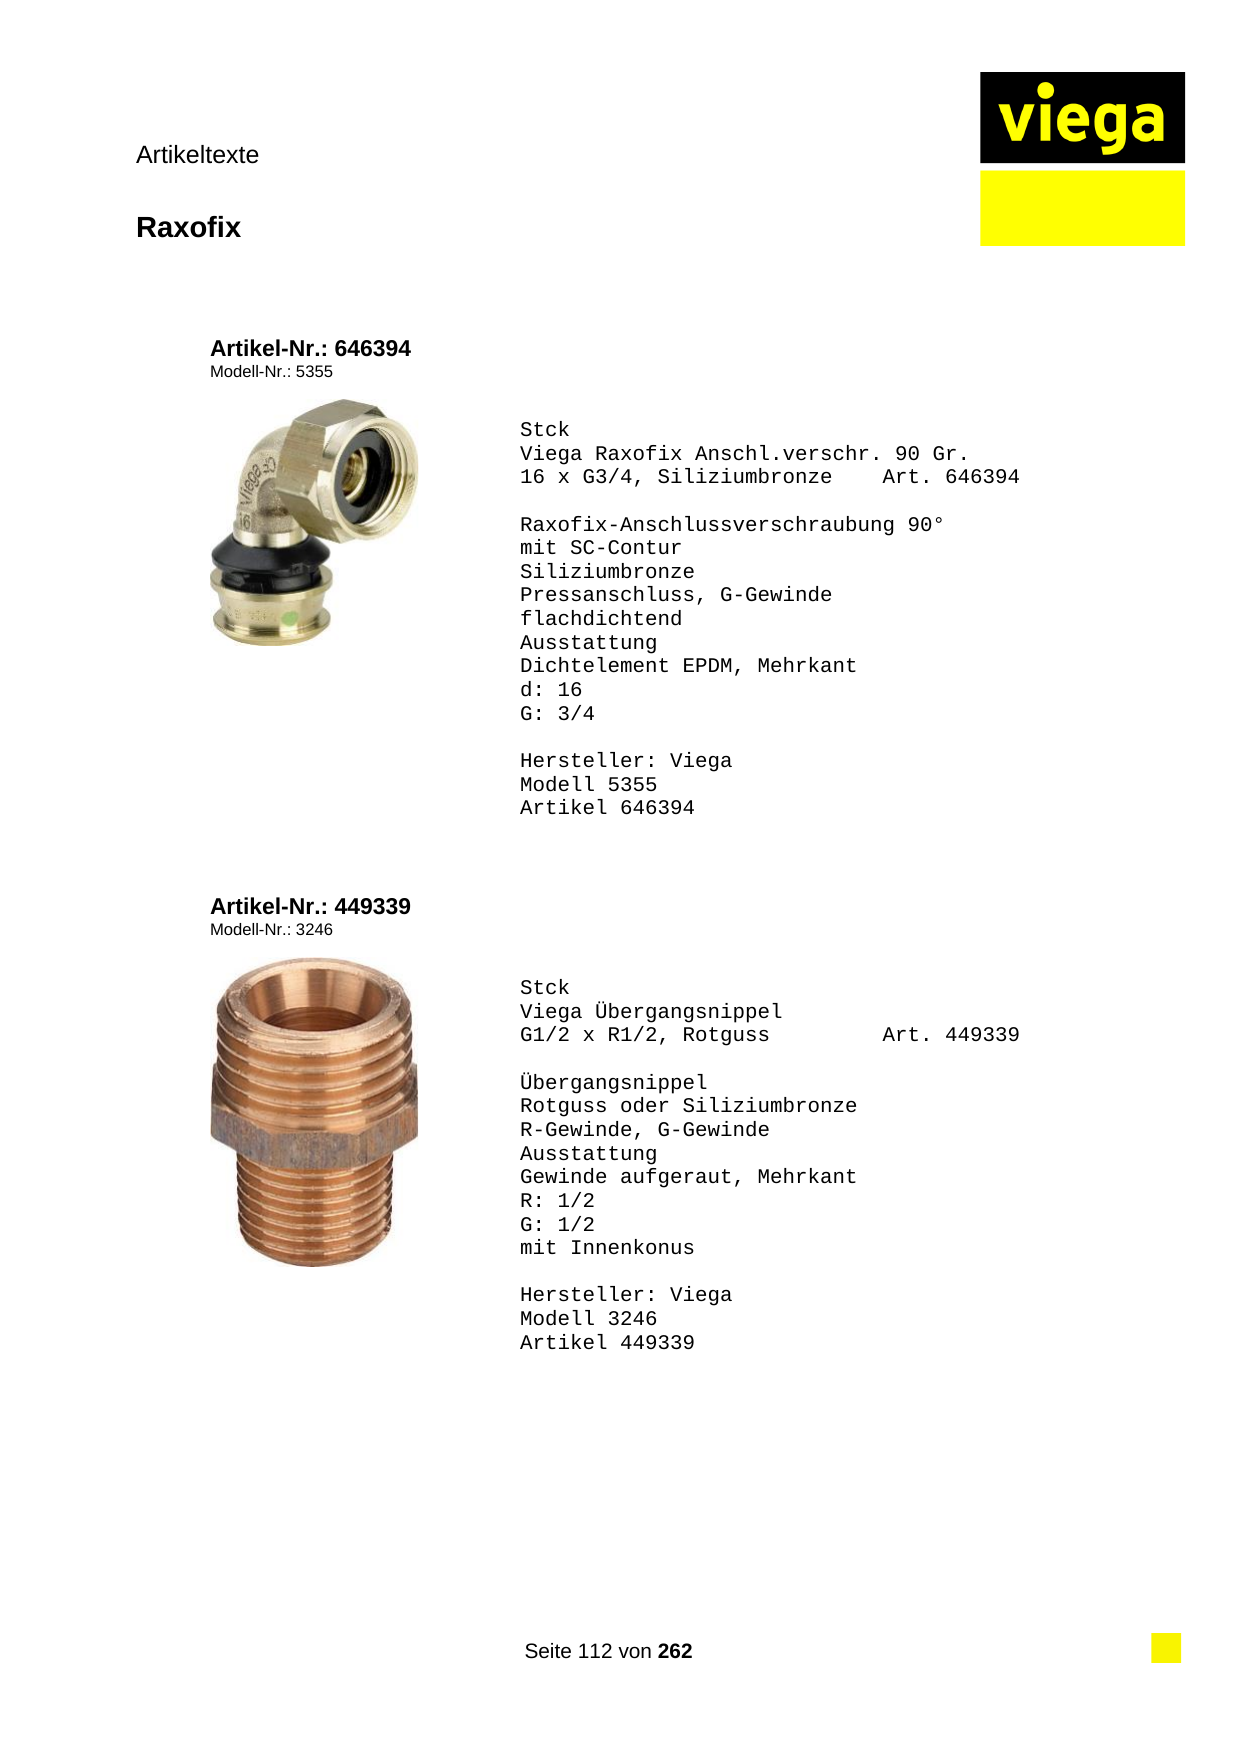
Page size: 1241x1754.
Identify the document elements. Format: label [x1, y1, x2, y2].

picture [210, 957, 419, 1267]
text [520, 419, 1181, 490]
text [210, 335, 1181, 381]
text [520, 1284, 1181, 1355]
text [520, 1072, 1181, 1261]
picture [980, 72, 1186, 246]
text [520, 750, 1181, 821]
picture [210, 399, 419, 646]
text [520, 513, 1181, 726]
picture [1151, 1633, 1182, 1663]
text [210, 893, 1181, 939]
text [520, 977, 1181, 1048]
